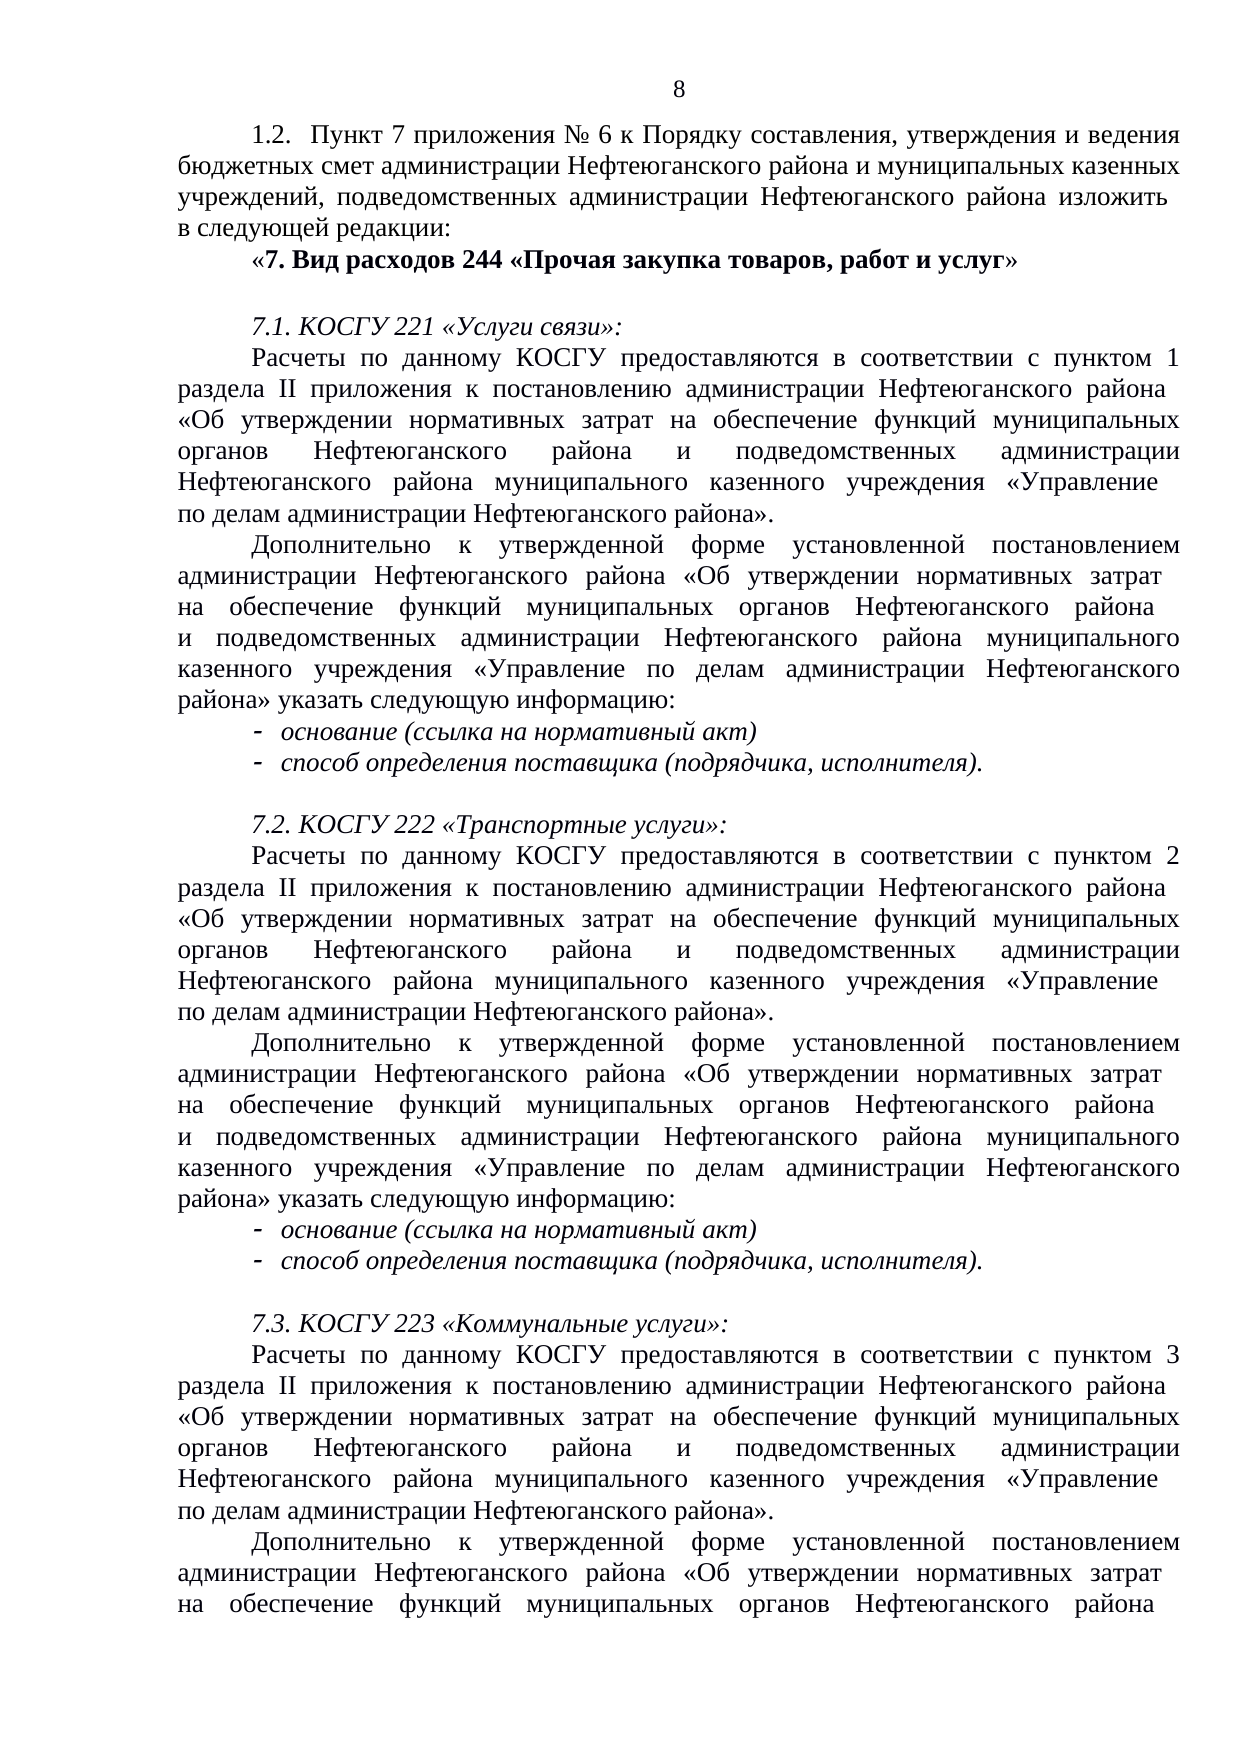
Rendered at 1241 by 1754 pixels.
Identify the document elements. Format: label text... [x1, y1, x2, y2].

text Расчеты по данному КОСГУ предоставляются в соответствии с пунктом 2 раздела II приложения к постановлению администрации Нефтеюганского района «Об утверждении нормативных затрат на обеспечение функций муниципальных органов Нефтеюганского района и подведомственных администрации Нефтеюганского района муниципального казенного учреждения «Управление по делам администрации Нефтеюганского района». [177, 839, 1181, 1026]
text Расчеты по данному КОСГУ предоставляются в соответствии с пунктом 1 раздела II приложения к постановлению администрации Нефтеюганского района «Об утверждении нормативных затрат на обеспечение функций муниципальных органов Нефтеюганского района и подведомственных администрации Нефтеюганского района муниципального казенного учреждения «Управление по делам администрации Нефтеюганского района». [177, 341, 1181, 528]
list основание (ссылка на нормативный акт) [177, 1213, 1181, 1244]
list Пункт 7 приложения № 6 к Порядку составления, утверждения и ведения бюджетных смет администрации Нефтеюганского района и муниципальных казенных учреждений, подведомственных администрации Нефтеюганского района изложить в следующей редакции: [177, 118, 1181, 243]
list основание (ссылка на нормативный акт) [177, 715, 1181, 746]
text 7.3. КОСГУ 223 «Коммунальные услуги»: [177, 1307, 1181, 1338]
text Расчеты по данному КОСГУ предоставляются в соответствии с пунктом 3 раздела II приложения к постановлению администрации Нефтеюганского района «Об утверждении нормативных затрат на обеспечение функций муниципальных органов Нефтеюганского района и подведомственных администрации Нефтеюганского района муниципального казенного учреждения «Управление по делам администрации Нефтеюганского района». [177, 1338, 1181, 1525]
text 7.1. КОСГУ 221 «Услуги связи»: [177, 310, 1181, 341]
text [177, 1525, 1181, 1618]
list способ определения поставщика (подрядчика, исполнителя). [177, 1244, 1181, 1276]
list способ определения поставщика (подрядчика, исполнителя). [177, 746, 1181, 777]
text «7. Вид расходов 244 «Прочая закупка товаров, работ и услуг» [177, 243, 1181, 274]
text 7.2. КОСГУ 222 «Транспортные услуги»: [177, 808, 1181, 839]
